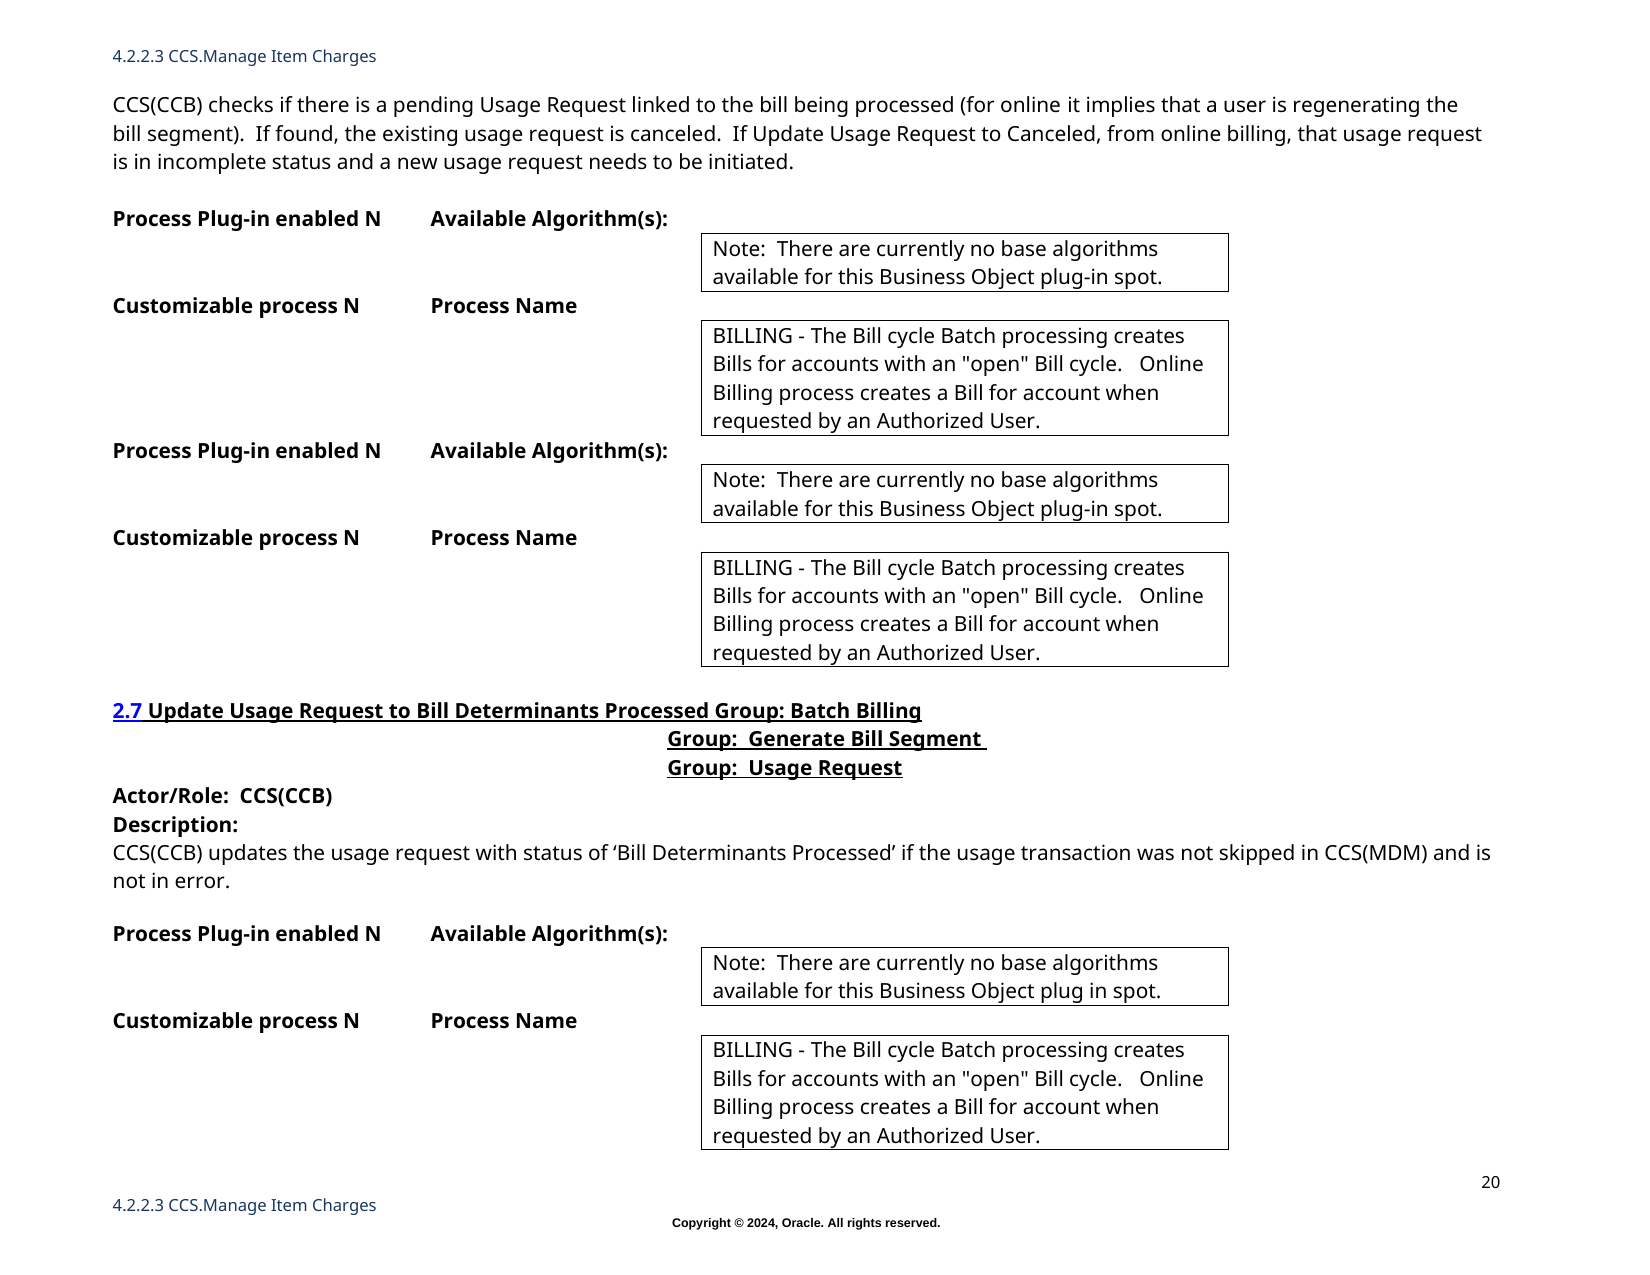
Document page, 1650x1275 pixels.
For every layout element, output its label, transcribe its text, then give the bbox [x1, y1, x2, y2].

table_header Note: There are currently no base algorithms available for this Business Object plug-in spot. [702, 234, 1228, 291]
text Process Plug-in enabled N Available Algorithm(s): [112, 919, 1500, 947]
table_header Note: There are currently no base algorithms available for this Business Object plug in spot. [702, 948, 1228, 1005]
text CCS(CCB) updates the usage request with status of ‘Bill Determinants Processed’ if the usage transaction was not skipped in CCS(MDM) and is not in error. [112, 838, 1500, 895]
text Process Plug-in enabled N Available Algorithm(s): [112, 204, 1500, 233]
text Description: [112, 810, 1500, 838]
text Actor/Role: CCS(CCB) [112, 781, 1500, 810]
text Customizable process N Process Name [112, 292, 1500, 320]
text Group: Generate Bill Segment [637, 724, 1500, 753]
text Process Plug-in enabled N Available Algorithm(s): [112, 436, 1500, 464]
text 2.7 Update Usage Request to Bill Determinants Processed Group: Batch Billing [112, 696, 1500, 724]
text Customizable process N Process Name [112, 1006, 1500, 1034]
text Customizable process N Process Name [112, 523, 1500, 552]
table_header Note: There are currently no base algorithms available for this Business Object plug-in spot. [702, 465, 1228, 522]
text Group: Usage Request [637, 753, 1500, 781]
text CCS(CCB) checks if there is a pending Usage Request linked to the bill being processed (for online it implies that a user is regenerating the bill segment). If found, the existing usage request is canceled. If Update Usage Request to Canceled, from online billing, that usage request is in incomplete status and a new usage request needs to be initiated. [112, 90, 1500, 176]
